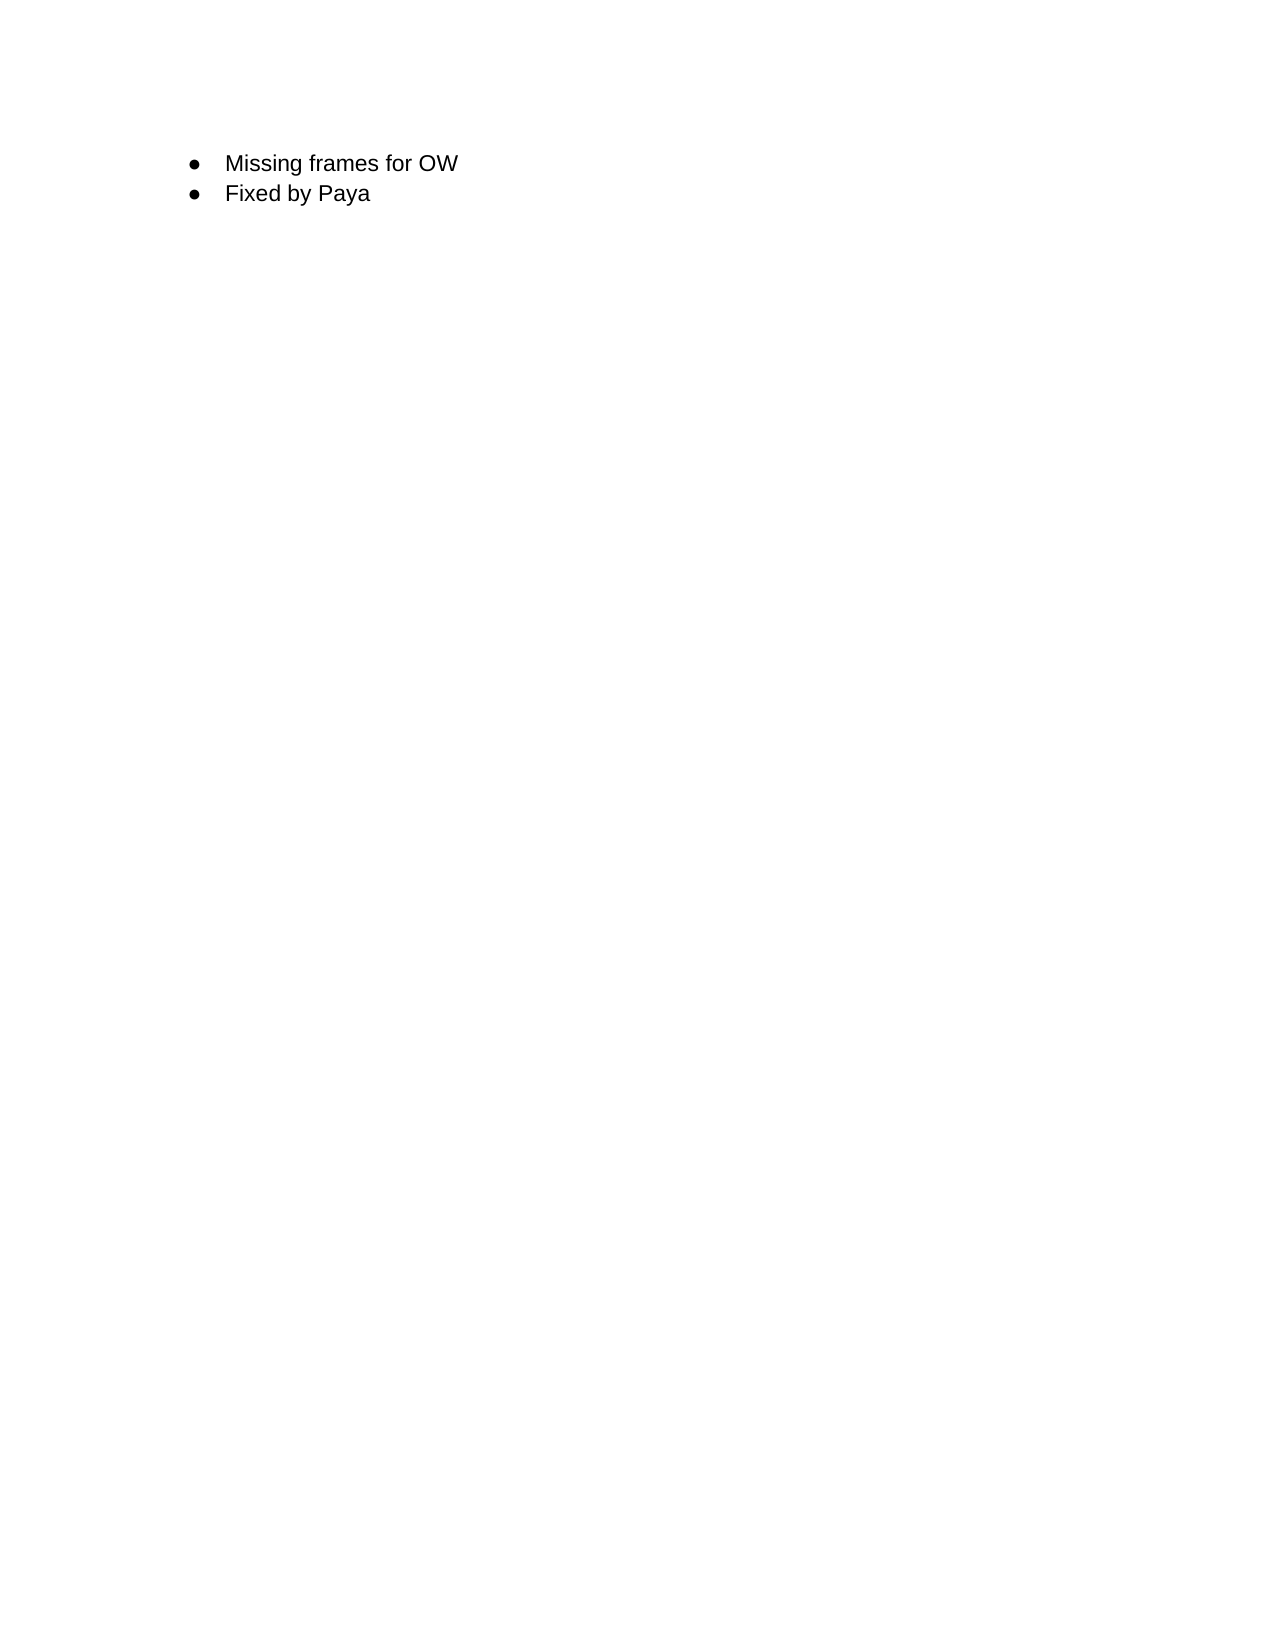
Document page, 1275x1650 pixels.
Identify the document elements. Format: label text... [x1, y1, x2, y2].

list Fixed by Paya [187, 180, 1125, 207]
list Missing frames for OW [187, 150, 1125, 176]
